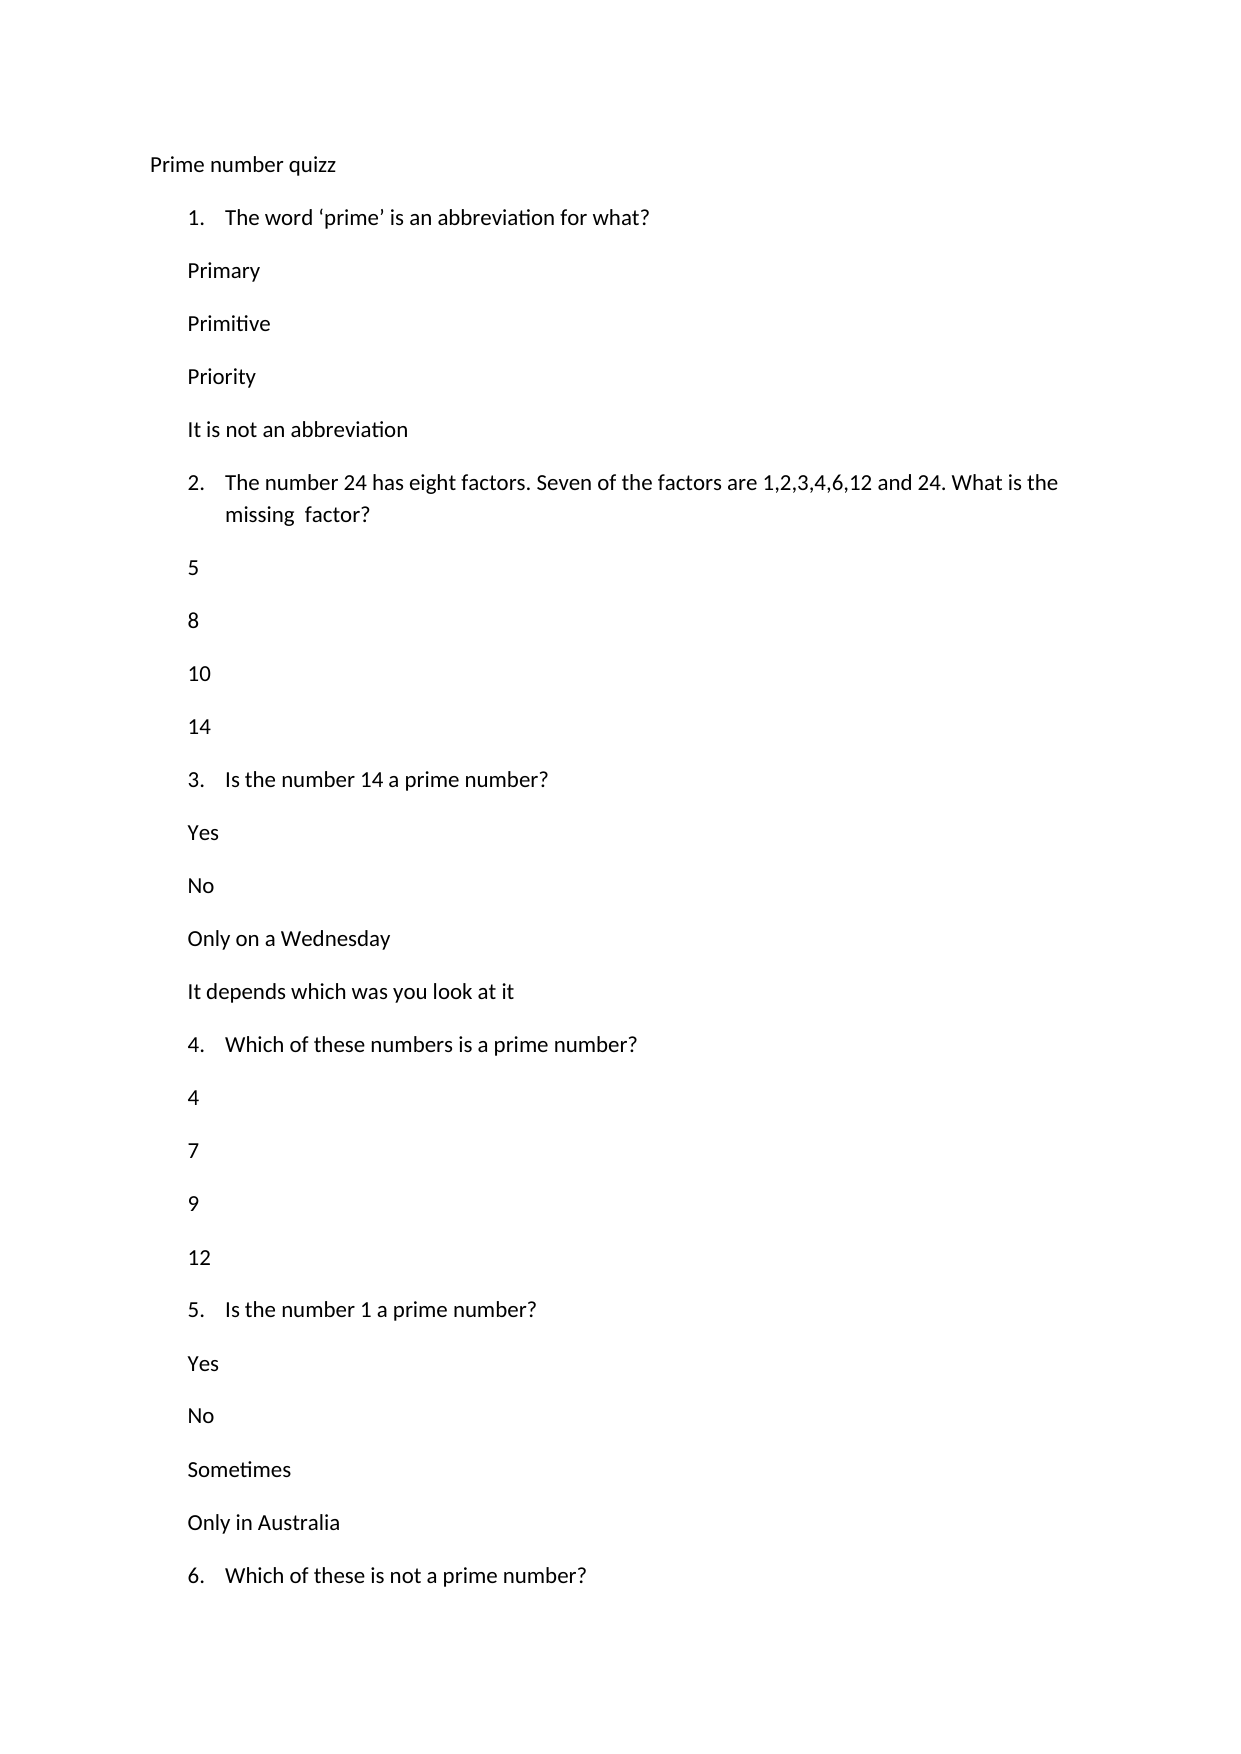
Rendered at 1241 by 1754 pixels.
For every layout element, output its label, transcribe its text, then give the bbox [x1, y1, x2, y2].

text 9 [187, 1189, 1090, 1218]
list Is the number 1 a prime number? [187, 1296, 1090, 1324]
text 5 [187, 553, 1090, 581]
text It is not an abbreviation [187, 415, 1090, 443]
text Yes [187, 818, 1090, 846]
text 14 [187, 712, 1090, 740]
list Is the number 14 a prime number? [187, 765, 1090, 793]
list The number 24 has eight factors. Seven of the factors are 1,2,3,4,6,12 and 24. What is the missing factor? [187, 468, 1090, 528]
text Prime number quizz [150, 150, 1090, 178]
text No [187, 871, 1090, 899]
text 10 [187, 659, 1090, 687]
text Only in Australia [187, 1508, 1090, 1536]
text 4 [187, 1083, 1090, 1112]
text 7 [187, 1137, 1090, 1164]
list The word ‘prime’ is an abbreviation for what? [187, 203, 1090, 231]
text 12 [187, 1243, 1090, 1271]
text It depends which was you look at it [187, 977, 1090, 1006]
text Only on a Wednesday [187, 924, 1090, 952]
text No [187, 1402, 1090, 1430]
text Primitive [187, 309, 1090, 337]
text 8 [187, 606, 1090, 634]
list Which of these is not a prime number? [187, 1561, 1090, 1589]
text Primary [187, 256, 1090, 284]
text Sometimes [187, 1455, 1090, 1483]
text Priority [187, 362, 1090, 390]
text Yes [187, 1349, 1090, 1377]
list Which of these numbers is a prime number? [187, 1031, 1090, 1058]
